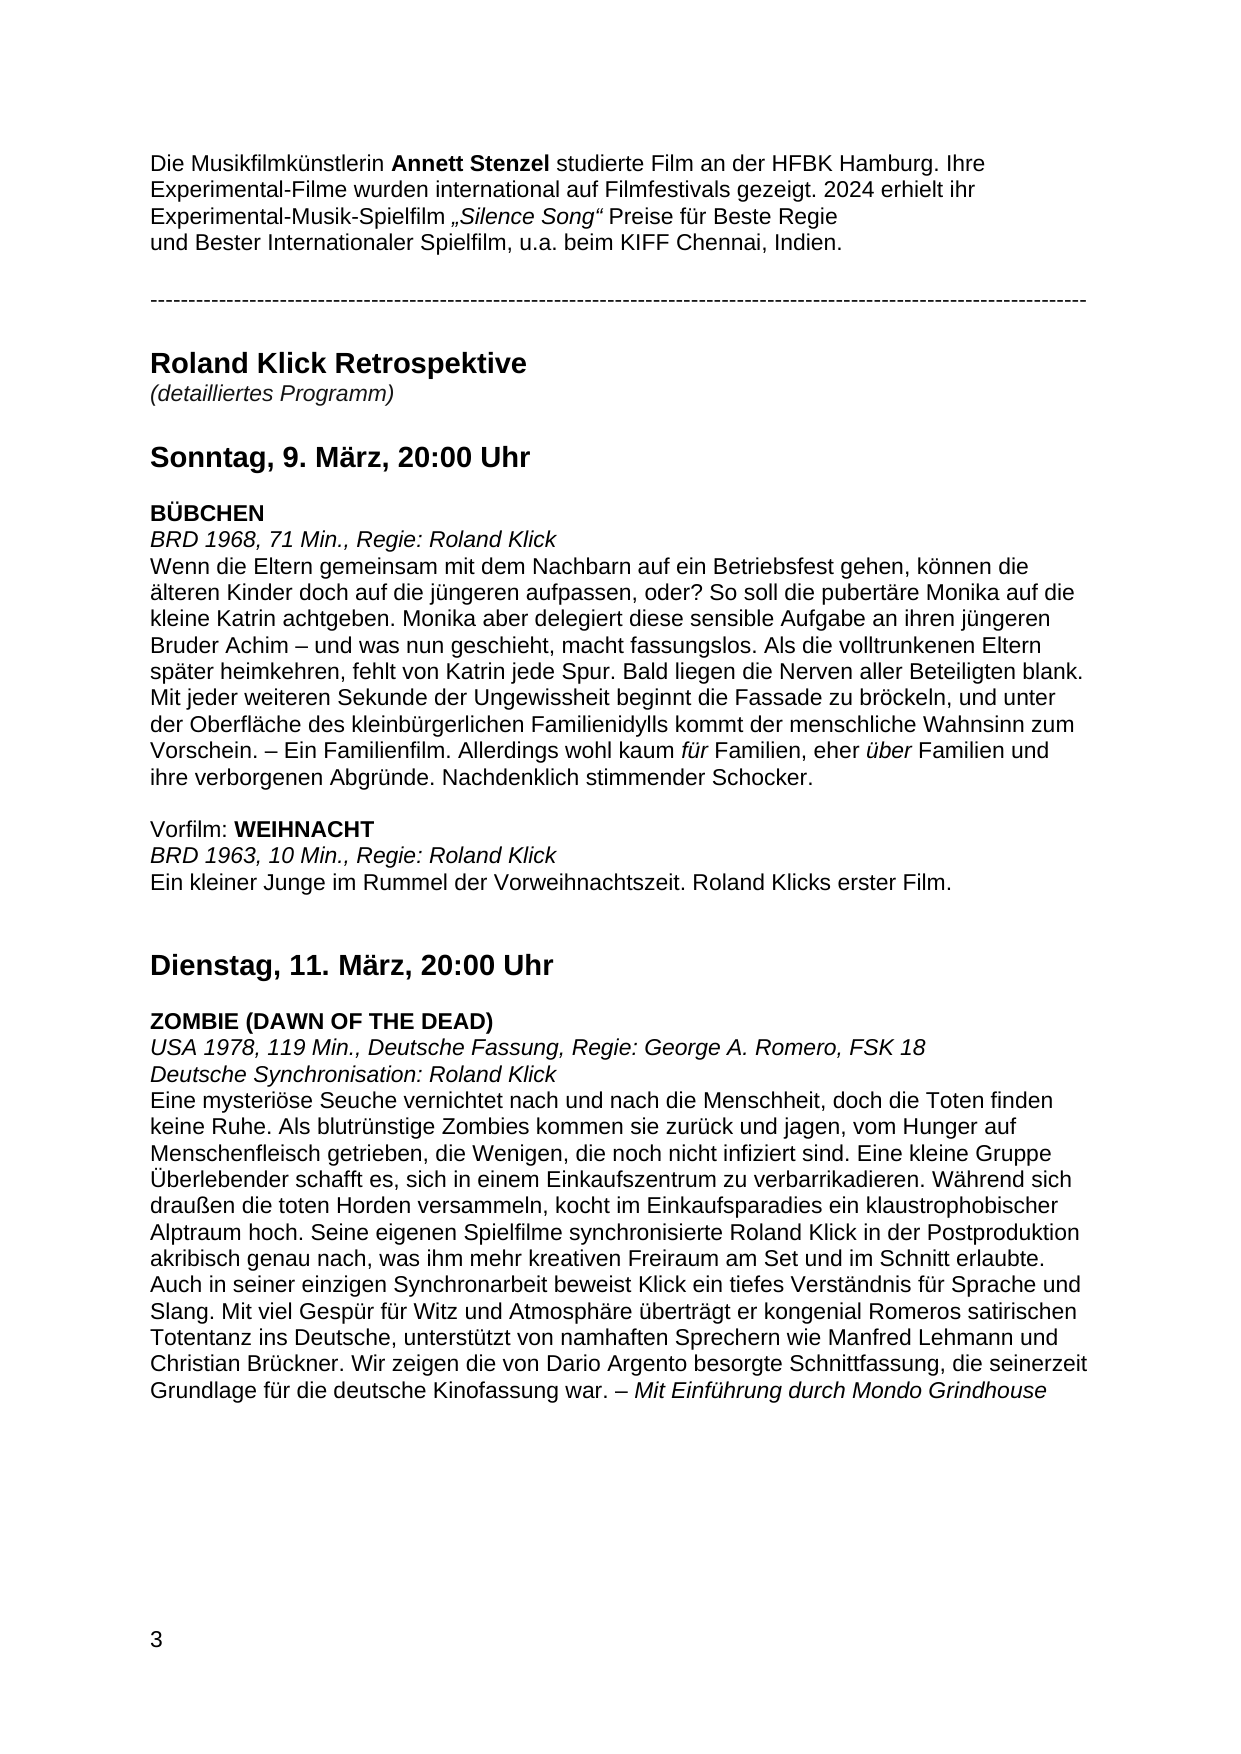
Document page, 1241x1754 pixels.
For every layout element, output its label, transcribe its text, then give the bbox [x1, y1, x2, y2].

text --------------------------------------------------------------------------------------------------------------------------- [150, 286, 1090, 312]
text Vorfilm: WEIHNACHT [150, 816, 1090, 842]
text Deutsche Synchronisation: Roland Klick [150, 1061, 1090, 1087]
text (detailliertes Programm) [150, 379, 1090, 406]
text Die Musikfilmkünstlerin Annett Stenzel studierte Film an der HFBK Hamburg. Ihre Experimental-Filme wurden international auf Filmfestivals gezeigt. 2024 erhielt ihr Experimental-Musik-Spielfilm „Silence Song“ Preise für Beste Regie [150, 150, 1090, 229]
text Dienstag, 11. März, 20:00 Uhr [150, 948, 1090, 981]
text Ein kleiner Junge im Rummel der Vorweihnachtszeit. Roland Klicks erster Film. [150, 869, 1090, 895]
text USA 1978, 119 Min., Deutsche Fassung, Regie: George A. Romero, FSK 18 [150, 1034, 1090, 1061]
text ZOMBIE (DAWN OF THE DEAD) [150, 1008, 1090, 1034]
text Eine mysteriöse Seuche vernichtet nach und nach die Menschheit, doch die Toten finden keine Ruhe. Als blutrünstige Zombies kommen sie zurück und jagen, vom Hunger auf Menschenfleisch getrieben, die Wenigen, die noch nicht infiziert sind. Eine kleine Gruppe Überlebender schafft es, sich in einem Einkaufszentrum zu verbarrikadieren. Während sich draußen die toten Horden versammeln, kocht im Einkaufsparadies ein klaustrophobischer Alptraum hoch. Seine eigenen Spielfilme synchronisierte Roland Klick in der Postproduktion akribisch genau nach, was ihm mehr kreativen Freiraum am Set und im Schnitt erlaubte. Auch in seiner einzigen Synchronarbeit beweist Klick ein tiefes Verständnis für Sprache und Slang. Mit viel Gespür für Witz und Atmosphäre überträgt er kongenial Romeros satirischen Totentanz ins Deutsche, unterstützt von namhaften Sprechern wie Manfred Lehmann und Christian Brückner. Wir zeigen die von Dario Argento besorgte Schnittfassung, die seinerzeit Grundlage für die deutsche Kinofassung war. – Mit Einführung durch Mondo Grindhouse [150, 1087, 1090, 1403]
text Roland Klick Retrospektive [150, 346, 1090, 379]
text und Bester Internationaler Spielfilm, u.a. beim KIFF Chennai, Indien. [150, 229, 1090, 255]
text Sonntag, 9. März, 20:00 Uhr [150, 440, 1090, 473]
text BRD 1963, 10 Min., Regie: Roland Klick [150, 842, 1090, 869]
text BRD 1968, 71 Min., Regie: Roland Klick [150, 526, 1090, 553]
text Wenn die Eltern gemeinsam mit dem Nachbarn auf ein Betriebsfest gehen, können die älteren Kinder doch auf die jüngeren aufpassen, oder? So soll die pubertäre Monika auf die kleine Katrin achtgeben. Monika aber delegiert diese sensible Aufgabe an ihren jüngeren Bruder Achim – und was nun geschieht, macht fassungslos. Als die volltrunkenen Eltern später heimkehren, fehlt von Katrin jede Spur. Bald liegen die Nerven aller Beteiligten blank. Mit jeder weiteren Sekunde der Ungewissheit beginnt die Fassade zu bröckeln, und unter der Oberfläche des kleinbürgerlichen Familienidylls kommt der menschliche Wahnsinn zum Vorschein. – Ein Familienfilm. Allerdings wohl kaum für Familien, eher über Familien und ihre verborgenen Abgründe. Nachdenklich stimmender Schocker. [150, 553, 1090, 790]
text BÜBCHEN [150, 500, 1090, 526]
